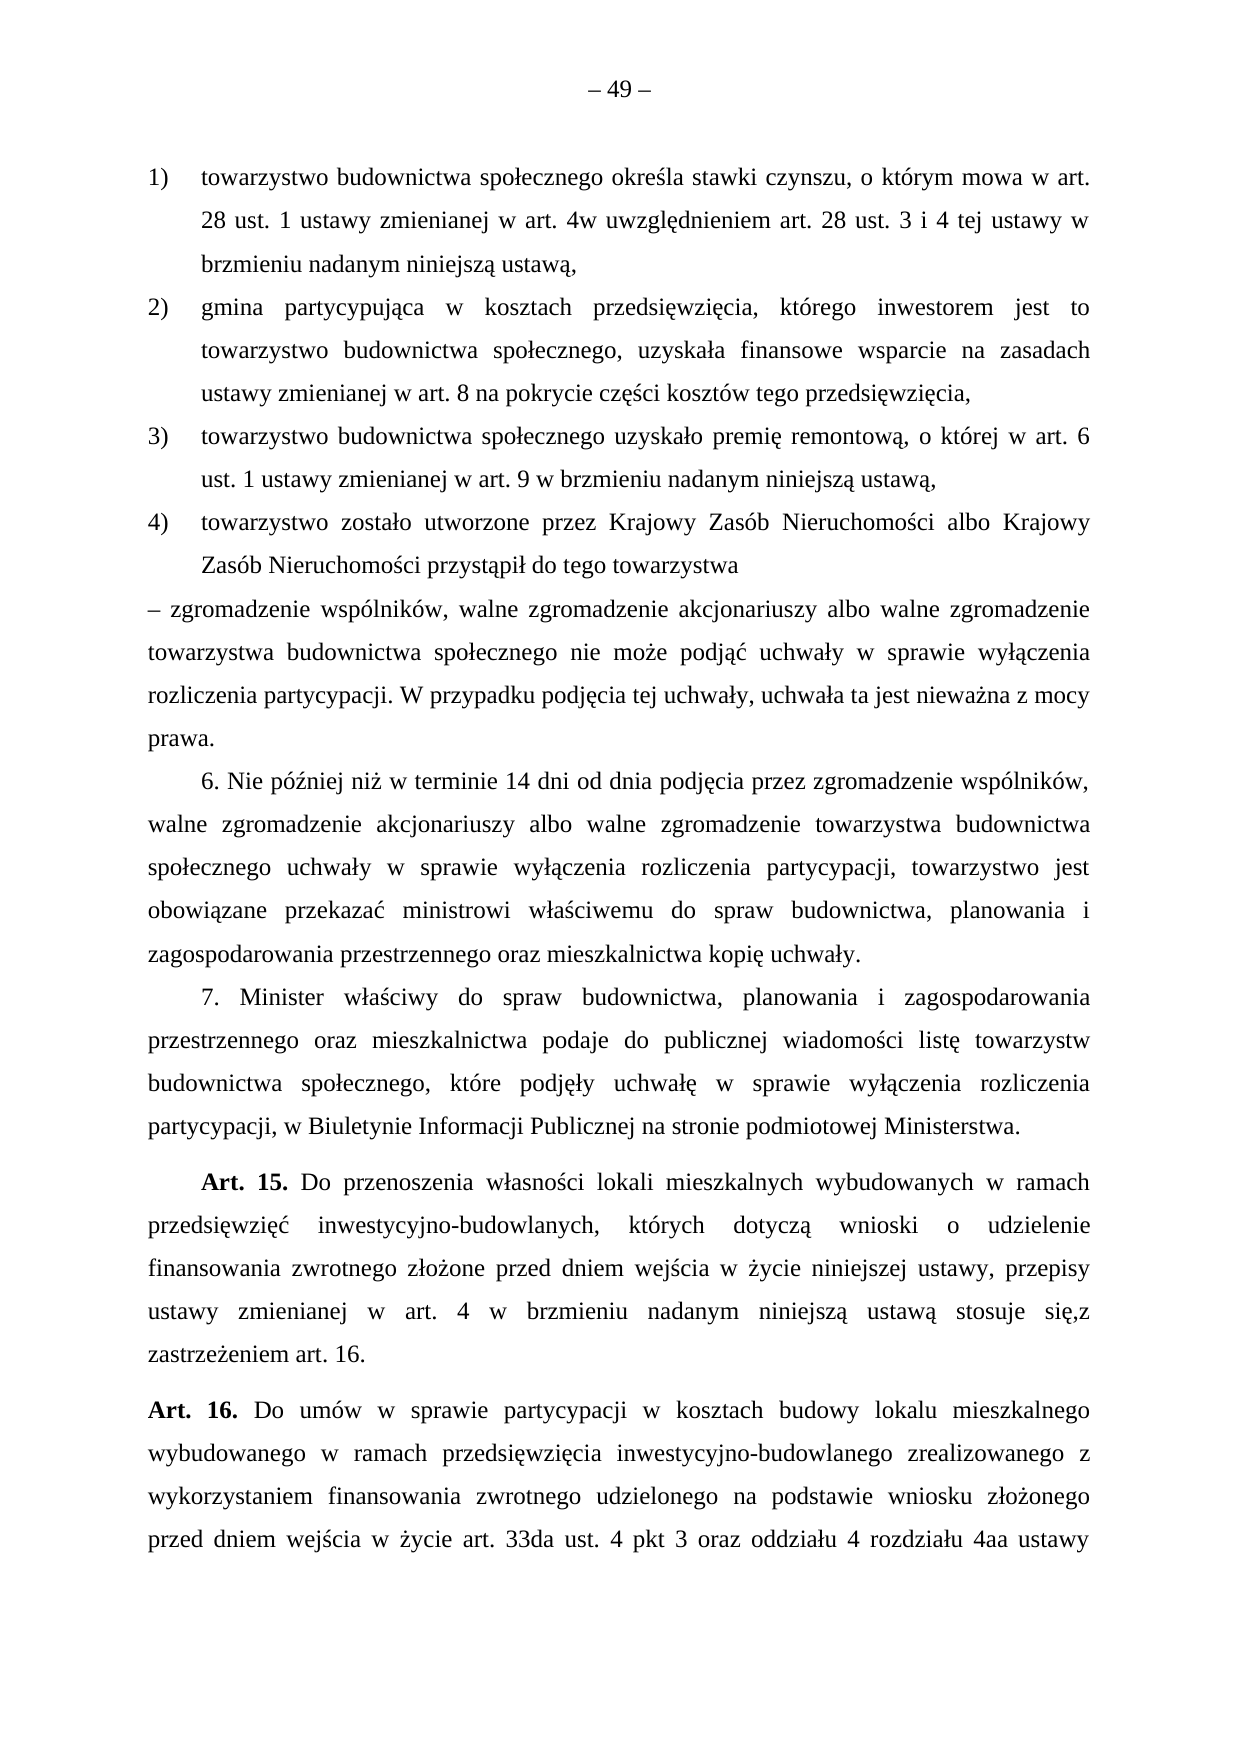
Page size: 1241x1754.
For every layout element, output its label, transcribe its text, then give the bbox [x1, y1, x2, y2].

text 1) towarzystwo budownictwa społecznego określa stawki czynszu, o którym mowa w art. 28 ust. 1 ustawy zmienianej w art. 4w uwzględnieniem art. 28 ust. 3 i 4 tej ustawy w brzmieniu nadanym niniejszą ustawą, [148, 162, 1091, 277]
text 2) gmina partycypująca w kosztach przedsięwzięcia, którego inwestorem jest to towarzystwo budownictwa społecznego, uzyskała finansowe wsparcie na zasadach ustawy zmienianej w art. 8 na pokrycie części kosztów tego przedsięwzięcia, [148, 292, 1091, 407]
text 3) towarzystwo budownictwa społecznego uzyskało premię remontową, o której w art. 6 ust. 1 ustawy zmienianej w art. 9 w brzmieniu nadanym niniejszą ustawą, [148, 421, 1091, 493]
text – zgromadzenie wspólników, walne zgromadzenie akcjonariuszy albo walne zgromadzenie towarzystwa budownictwa społecznego nie może podjąć uchwały w sprawie wyłączenia rozliczenia partycypacji. W przypadku podjęcia tej uchwały, uchwała ta jest nieważna z mocy prawa. [148, 594, 1091, 752]
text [148, 1395, 1091, 1553]
text 7. Minister właściwy do spraw budownictwa, planowania i zagospodarowania przestrzennego oraz mieszkalnictwa podaje do publicznej wiadomości listę towarzystw budownictwa społecznego, które podjęły uchwałę w sprawie wyłączenia rozliczenia partycypacji, w Biuletynie Informacji Publicznej na stronie podmiotowej Ministerstwa. [148, 982, 1091, 1140]
text 4) towarzystwo zostało utworzone przez Krajowy Zasób Nieruchomości albo Krajowy Zasób Nieruchomości przystąpił do tego towarzystwa [148, 507, 1091, 579]
text 6. Nie później niż w terminie 14 dni od dnia podjęcia przez zgromadzenie wspólników, walne zgromadzenie akcjonariuszy albo walne zgromadzenie towarzystwa budownictwa społecznego uchwały w sprawie wyłączenia rozliczenia partycypacji, towarzystwo jest obowiązane przekazać ministrowi właściwemu do spraw budownictwa, planowania i zagospodarowania przestrzennego oraz mieszkalnictwa kopię uchwały. [148, 766, 1091, 967]
text Art. 15. Do przenoszenia własności lokali mieszkalnych wybudowanych w ramach przedsięwzięć inwestycyjno-budowlanych, których dotyczą wnioski o udzielenie finansowania zwrotnego złożone przed dniem wejścia w życie niniejszej ustawy, przepisy ustawy zmienianej w art. 4 w brzmieniu nadanym niniejszą ustawą stosuje się,z zastrzeżeniem art. 16. [148, 1167, 1091, 1368]
